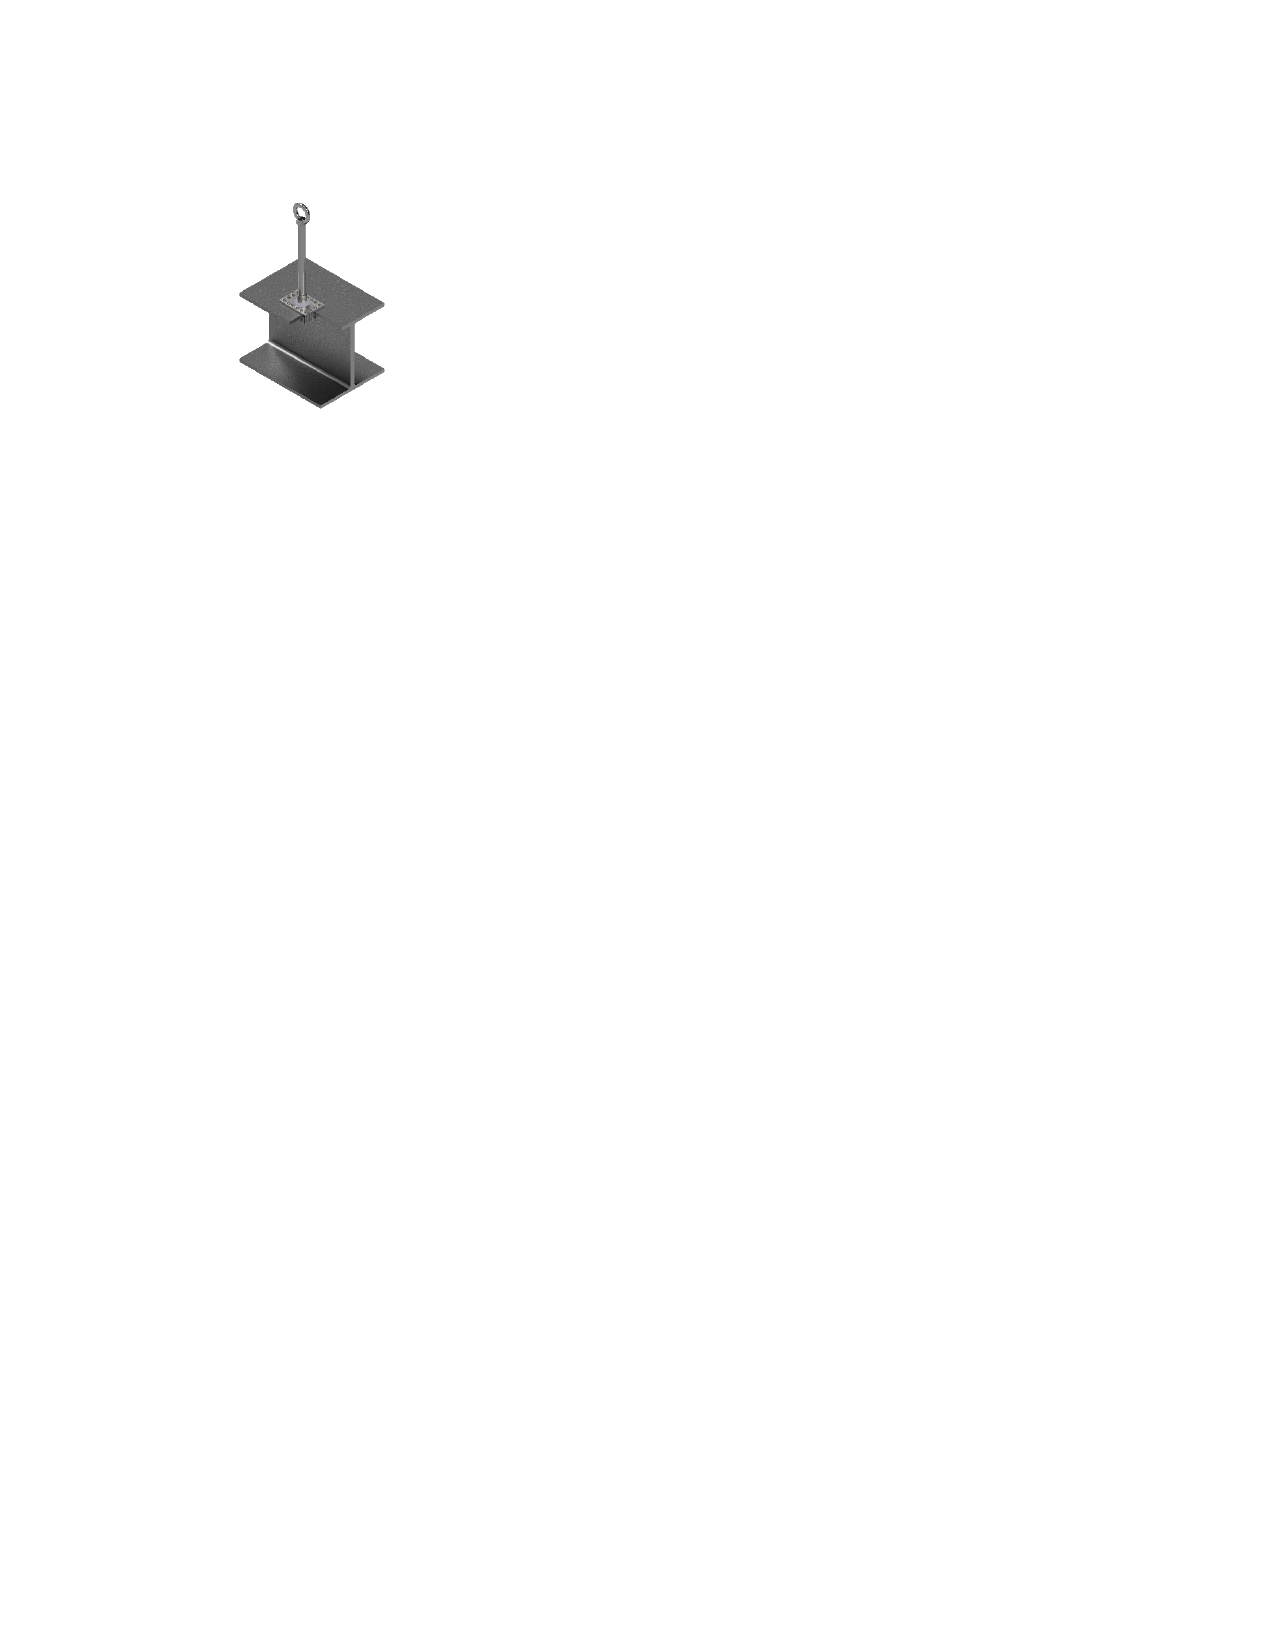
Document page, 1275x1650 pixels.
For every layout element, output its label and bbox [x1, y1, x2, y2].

picture [147, 147, 476, 476]
